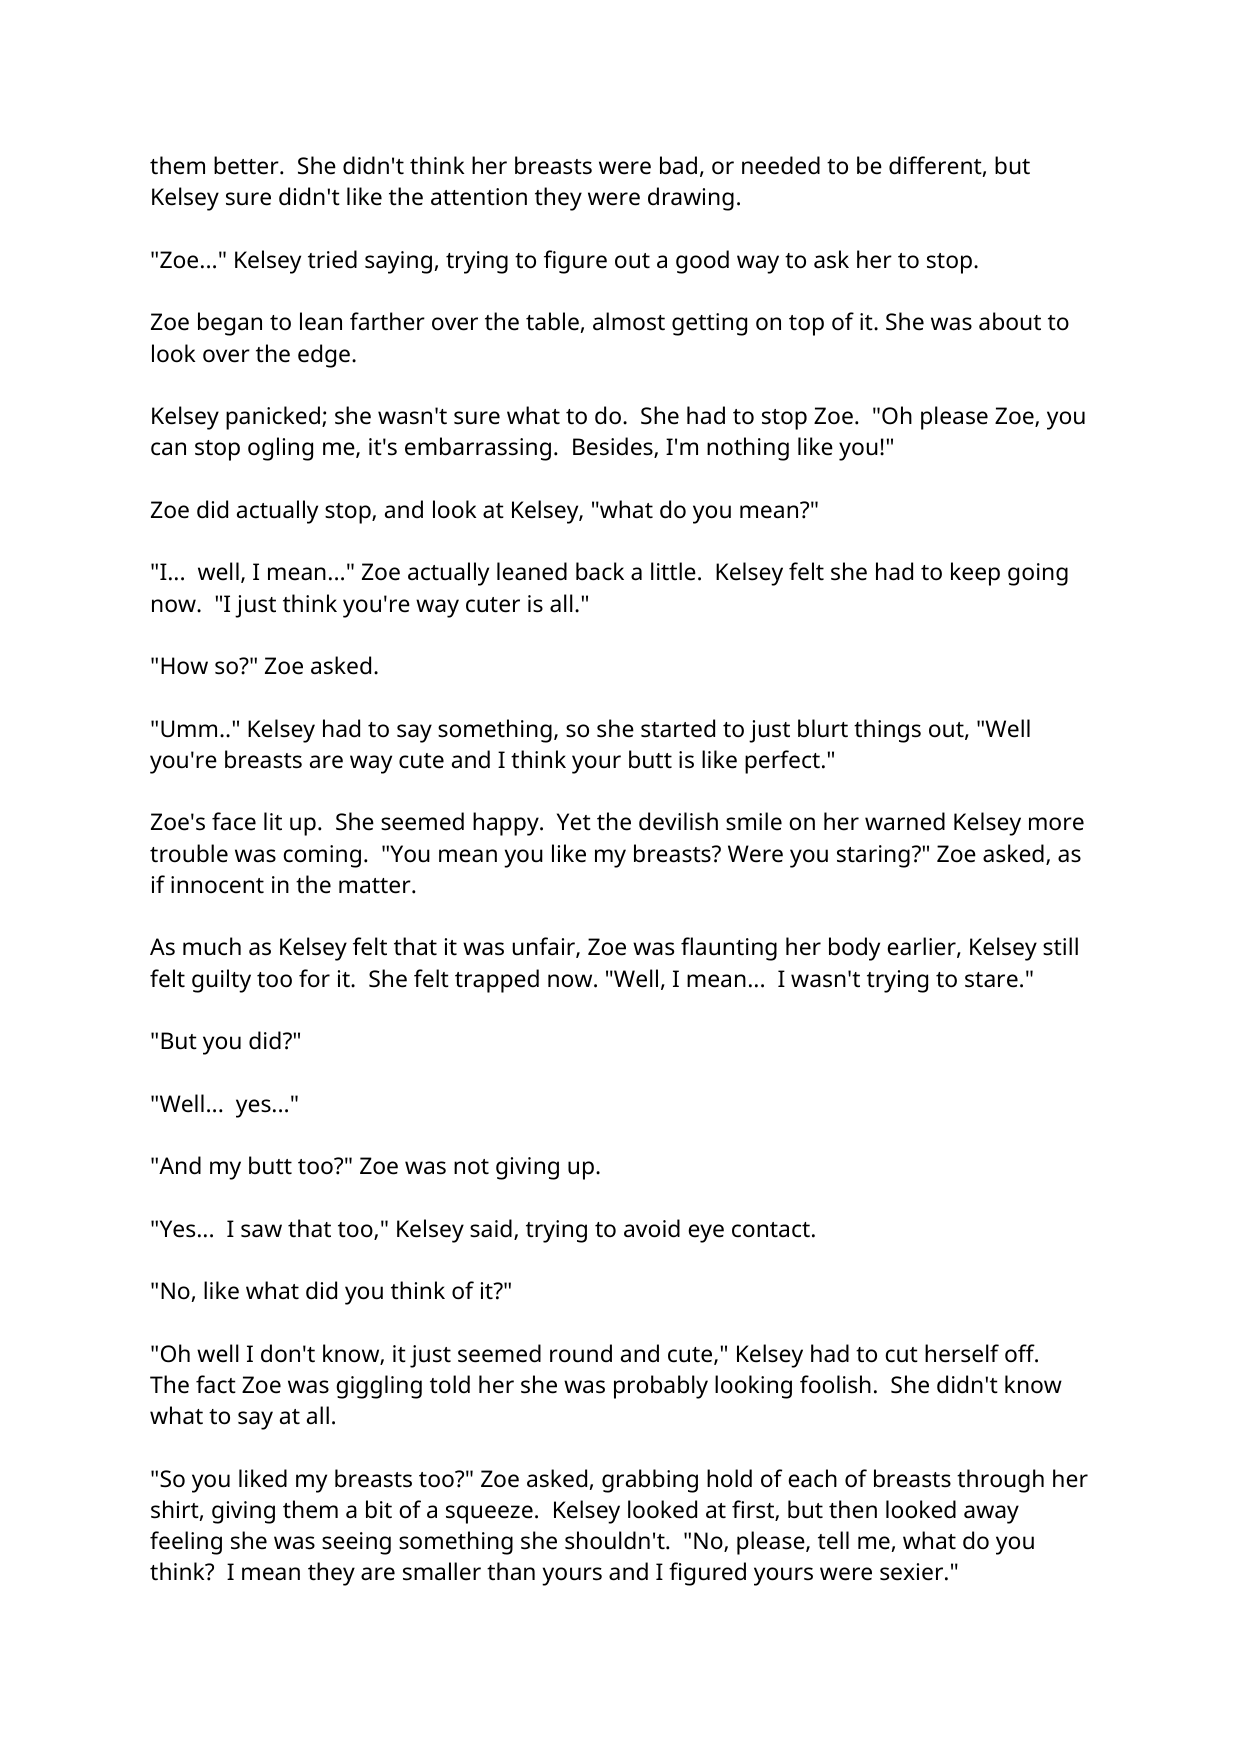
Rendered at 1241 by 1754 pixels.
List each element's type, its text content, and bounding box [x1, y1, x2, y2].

text "Yes... I saw that too," Kelsey said, trying to avoid eye contact. [150, 1212, 1090, 1244]
text "Zoe..." Kelsey tried saying, trying to figure out a good way to ask her to stop. [150, 244, 1090, 275]
text "Oh well I don't know, it just seemed round and cute," Kelsey had to cut herself off. The fact Zoe was giggling told her she was probably looking foolish. She didn't know what to say at all. [150, 1337, 1090, 1431]
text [150, 150, 1090, 212]
text "Well... yes..." [150, 1087, 1090, 1119]
text "And my butt too?" Zoe was not giving up. [150, 1150, 1090, 1181]
text "How so?" Zoe asked. [150, 650, 1090, 681]
text Zoe did actually stop, and look at Kelsey, "what do you mean?" [150, 494, 1090, 525]
text "No, like what did you think of it?" [150, 1275, 1090, 1306]
text "I... well, I mean..." Zoe actually leaned back a little. Kelsey felt she had to keep going now. "I just think you're way cuter is all." [150, 556, 1090, 619]
text "Umm.." Kelsey had to say something, so she started to just blurt things out, "Well you're breasts are way cute and I think your butt is like perfect." [150, 712, 1090, 775]
text Zoe began to lean farther over the table, almost getting on top of it. She was about to look over the edge. [150, 306, 1090, 369]
text Kelsey panicked; she wasn't sure what to do. She had to stop Zoe. "Oh please Zoe, you can stop ogling me, it's embarrassing. Besides, I'm nothing like you!" [150, 400, 1090, 462]
text Zoe's face lit up. She seemed happy. Yet the devilish smile on her warned Kelsey more trouble was coming. "You mean you like my breasts? Were you staring?" Zoe asked, as if innocent in the matter. [150, 806, 1090, 900]
text As much as Kelsey felt that it was unfair, Zoe was flaunting her body earlier, Kelsey still felt guilty too for it. She felt trapped now. "Well, I mean... I wasn't trying to stare." [150, 931, 1090, 994]
text "So you liked my breasts too?" Zoe asked, grabbing hold of each of breasts through her shirt, giving them a bit of a squeeze. Kelsey looked at first, but then looked away feeling she was seeing something she shouldn't. "No, please, tell me, what do you think? I mean they are smaller than yours and I figured yours were sexier." [150, 1462, 1090, 1587]
text "But you did?" [150, 1025, 1090, 1056]
